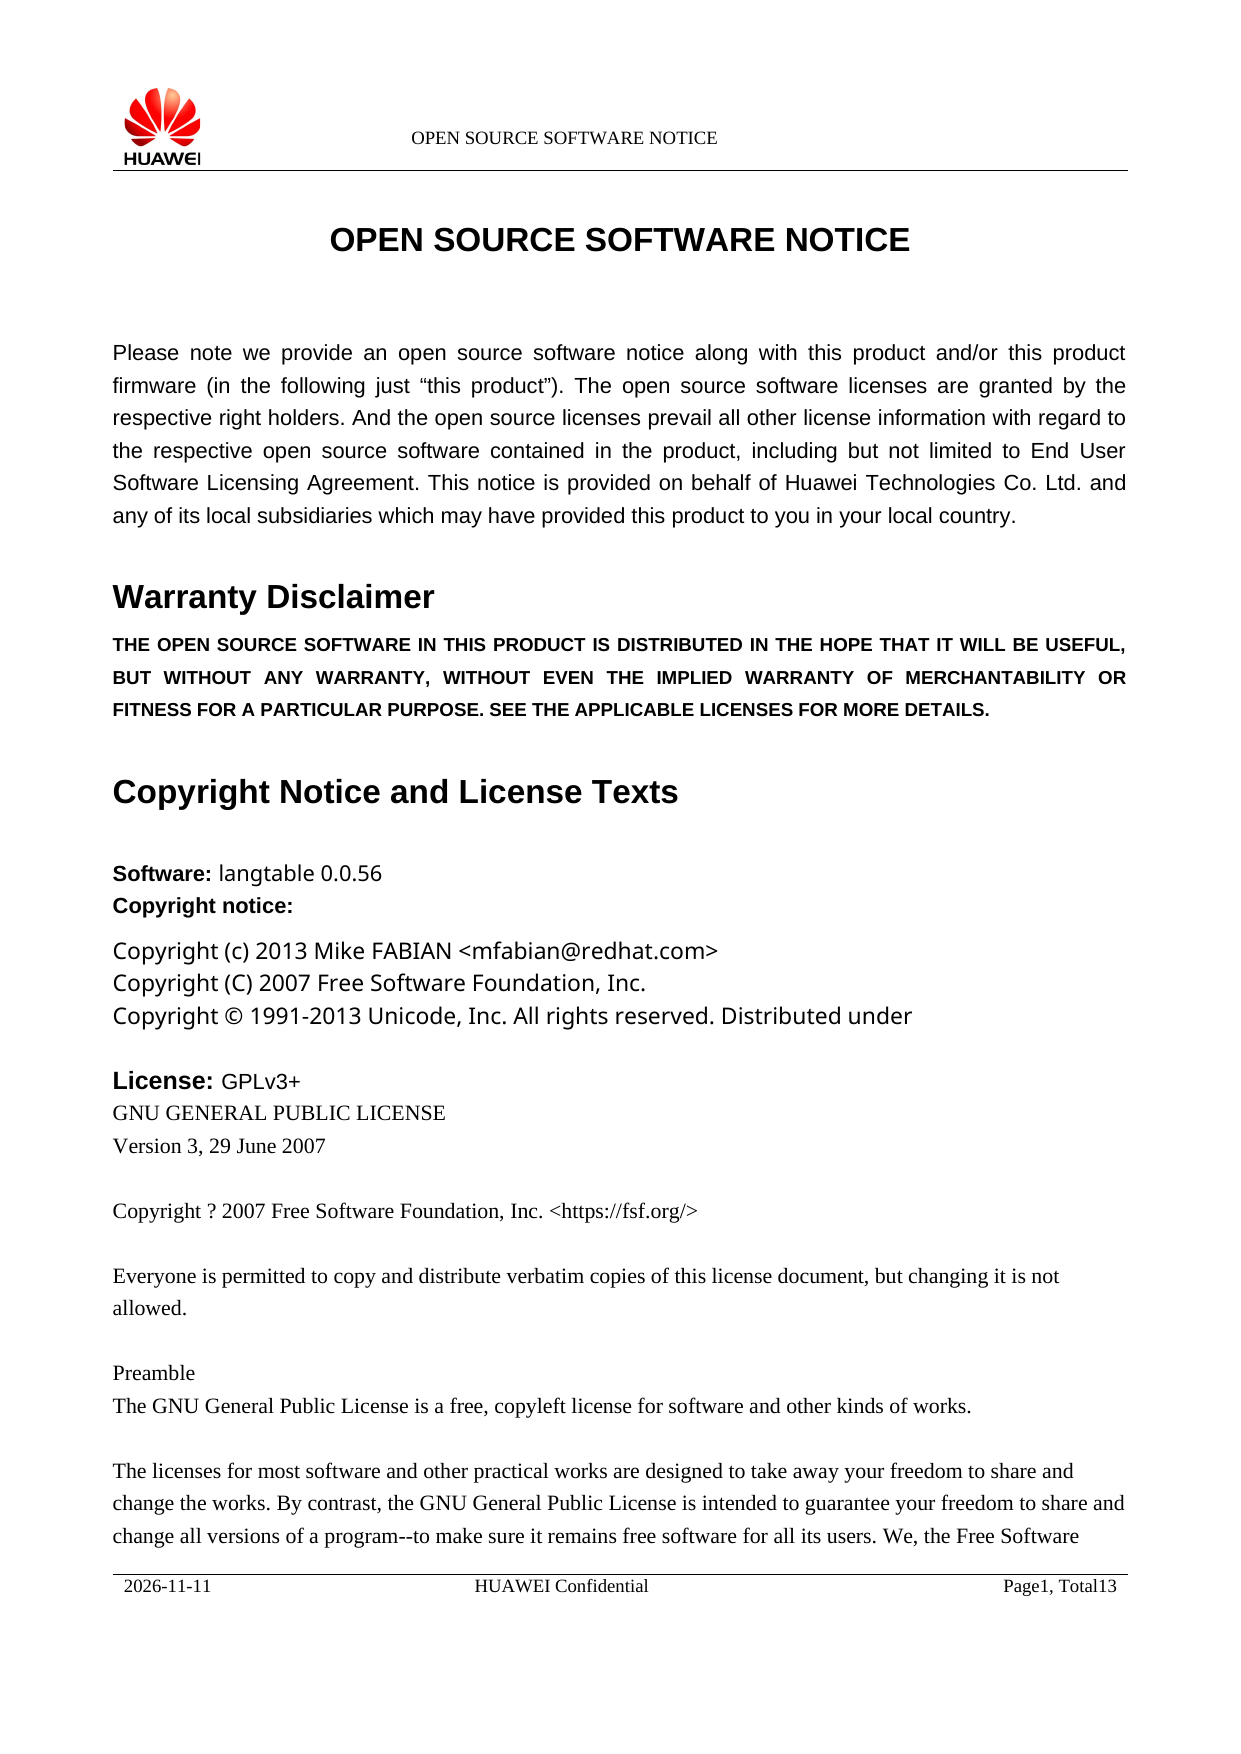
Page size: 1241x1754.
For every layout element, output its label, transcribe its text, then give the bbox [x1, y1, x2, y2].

title Software: langtable 0.0.56 [112, 856, 1128, 889]
text Copyright notice: [112, 889, 1128, 921]
text The open source software in this product is distributed in the hope that it will be useful, but WITHOUT ANY WARRANTY, without even the implied warranty of MERCHANTABILITY or FITNESS FOR A PARTICULAR PURPOSE. See the applicable licenses for more details. [112, 629, 1128, 726]
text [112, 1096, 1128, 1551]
text License: GPLv3+ [112, 1064, 1128, 1096]
text ﻿Copyright © 1991-2013 Unicode, Inc. All rights reserved. Distributed under [112, 999, 1128, 1064]
picture [124, 88, 201, 165]
text Warranty Disclaimer [112, 564, 1128, 629]
text Copyright Notice and License Texts [112, 759, 1128, 824]
text Copyright (c) 2013 Mike FABIAN <mfabian@redhat.com> Copyright (C) 2007 Free Software Foundation, Inc. [112, 934, 1128, 999]
text Please note we provide an open source software notice along with this product and/or this product firmware (in the following just “this product”). The open source software licenses are granted by the respective right holders. And the open source licenses prevail all other license information with regard to the respective open source software contained in the product, including but not limited to End User Software Licensing Agreement. This notice is provided on behalf of Huawei Technologies Co. Ltd. and any of its local subsidiaries which may have provided this product to you in your local country. [112, 336, 1128, 531]
text OPEN SOURCE SOFTWARE NOTICE [112, 206, 1128, 271]
